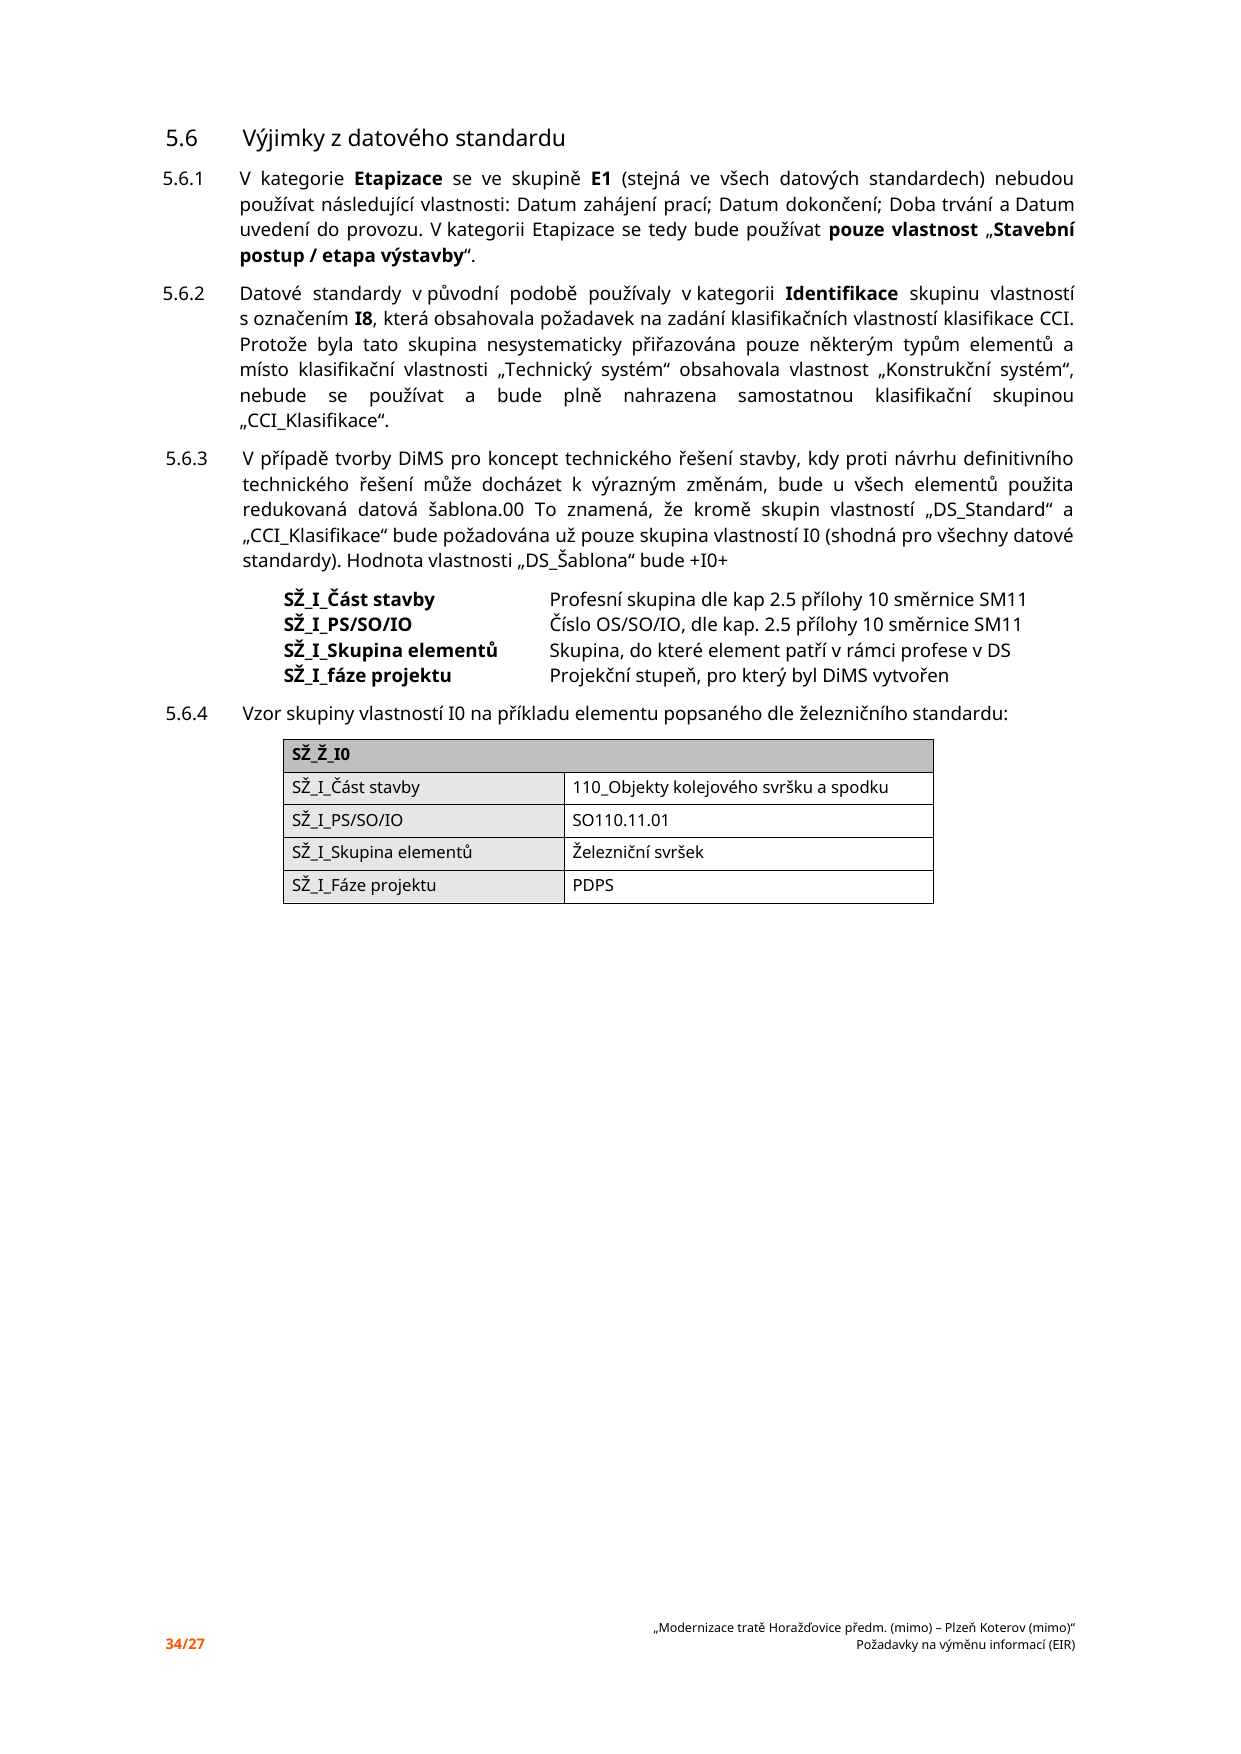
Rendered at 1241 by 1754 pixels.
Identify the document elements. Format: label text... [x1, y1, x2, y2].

list SŽ_I_Skupina elementů Skupina, do které element patří v rámci profese v DS [283, 637, 1075, 662]
table_cell SO110.11.01 [565, 805, 933, 837]
table_cell SŽ_I_PS/SO/IO [284, 805, 564, 837]
text Vzor skupiny vlastností I0 na příkladu elementu popsaného dle železničního standardu: [165, 700, 1075, 726]
table_cell 110_Objekty kolejového svršku a spodku [565, 773, 933, 804]
text Datové standardy v původní podobě používaly v kategorii Identifikace skupinu vlastností s označením I8, která obsahovala požadavek na zadání klasifikačních vlastností klasifikace CCI. Protože byla tato skupina nesystematicky přiřazována pouze některým typům elementů a místo klasifikační vlastnosti „Technický systém“ obsahovala vlastnost „Konstrukční systém“, nebude se používat a bude plně nahrazena samostatnou klasifikační skupinou „CCI_Klasifikace“. [162, 280, 1075, 433]
list SŽ_I_Část stavby Profesní skupina dle kap 2.5 přílohy 10 směrnice SM11 [283, 586, 1075, 611]
table_cell PDPS [565, 871, 933, 902]
text V kategorie Etapizace se ve skupině E1 (stejná ve všech datových standardech) nebudou používat následující vlastnosti: Datum zahájení prací; Datum dokončení; Doba trvání a Datum uvedení do provozu. V kategorii Etapizace se tedy bude používat pouze vlastnost „Stavební postup / etapa výstavby“. [162, 166, 1075, 268]
table_cell SŽ_I_Fáze projektu [284, 871, 564, 902]
list SŽ_I_PS/SO/IO Číslo OS/SO/IO, dle kap. 2.5 přílohy 10 směrnice SM11 [283, 611, 1075, 637]
text Výjimky z datového standardu [165, 122, 1075, 153]
table_cell SŽ_I_Skupina elementů [284, 838, 564, 870]
text V případě tvorby DiMS pro koncept technického řešení stavby, kdy proti návrhu definitivního technického řešení může docházet k výrazným změnám, bude u všech elementů použita redukovaná datová šablona.00 To znamená, že kromě skupin vlastností „DS_Standard“ a „CCI_Klasifikace“ bude požadována už pouze skupina vlastností I0 (shodná pro všechny datové standardy). Hodnota vlastnosti „DS_Šablona“ bude +I0+ [165, 446, 1075, 573]
table_cell SŽ_I_Část stavby [284, 773, 564, 804]
list SŽ_I_fáze projektu Projekční stupeň, pro který byl DiMS vytvořen [283, 662, 1075, 688]
table_cell Železniční svršek [565, 838, 933, 870]
table_header SŽ_Ž_I0 [284, 740, 933, 772]
